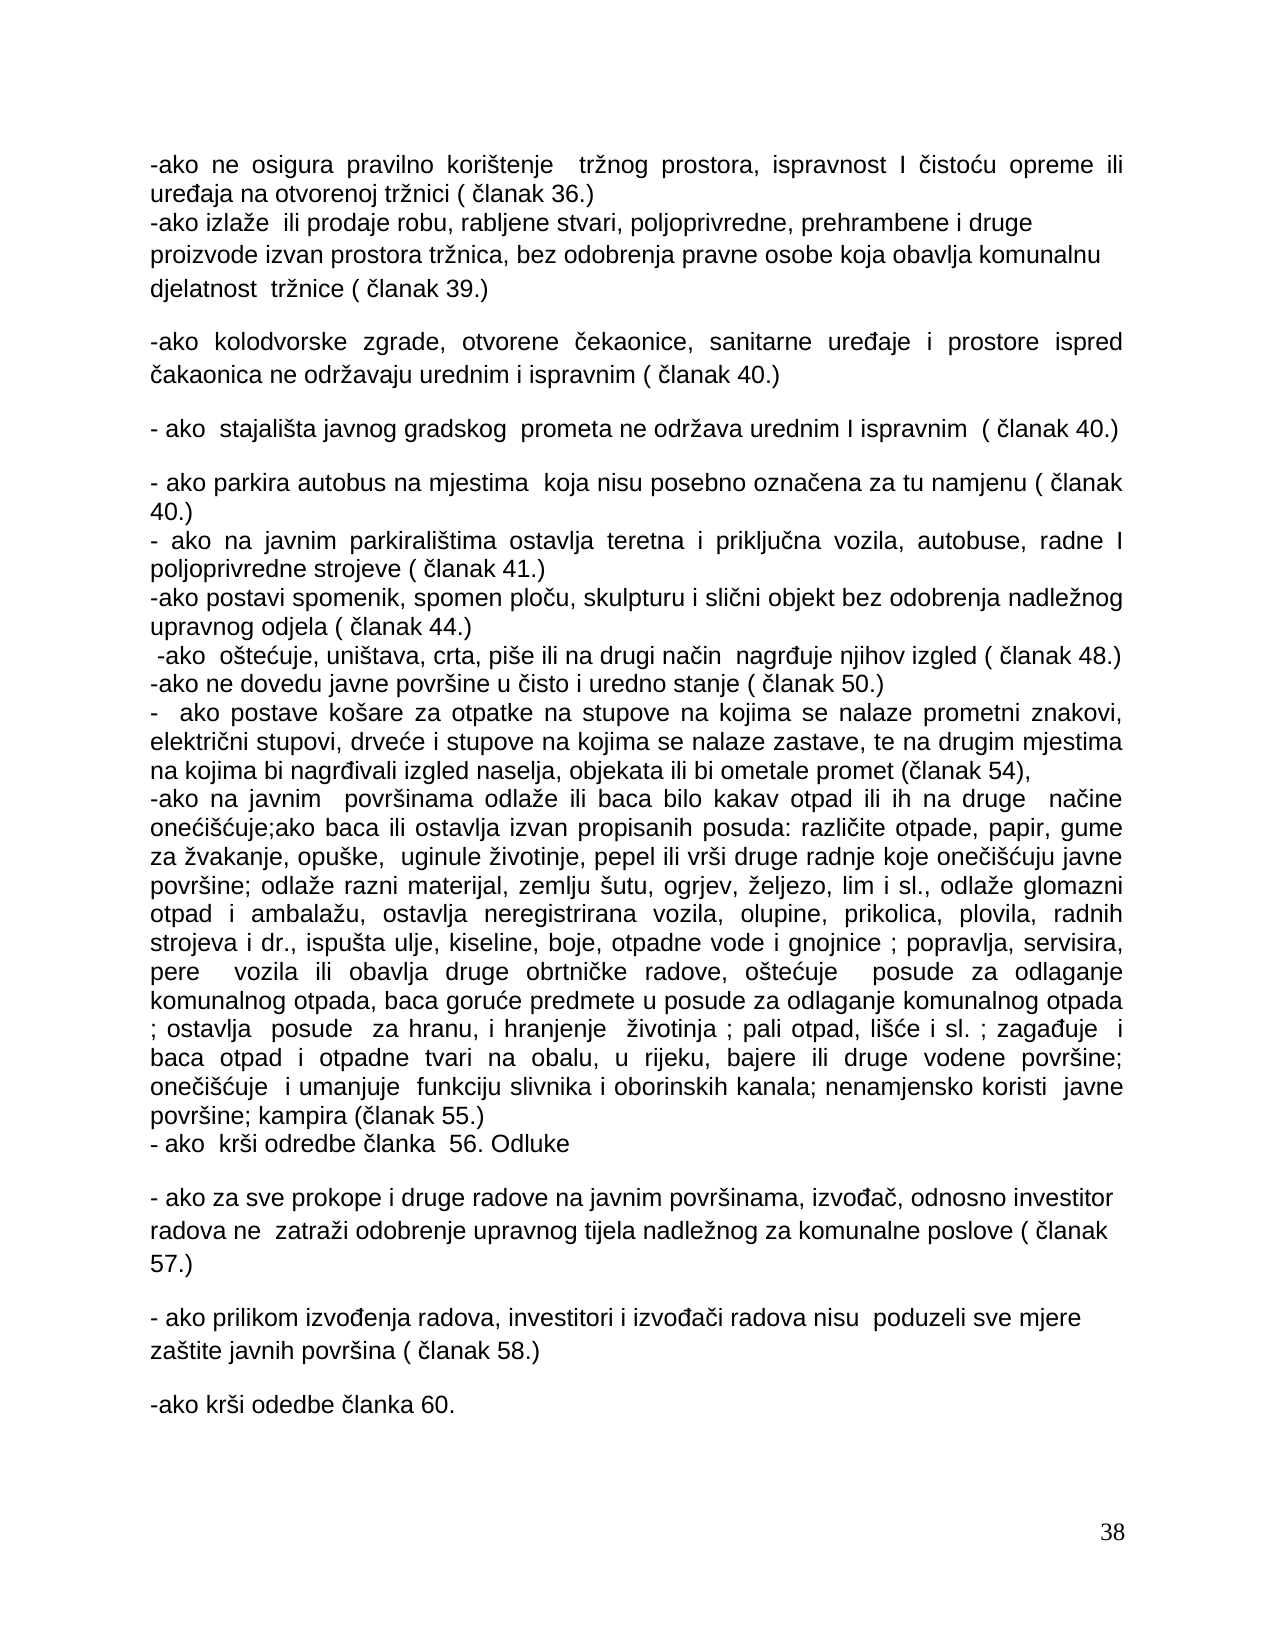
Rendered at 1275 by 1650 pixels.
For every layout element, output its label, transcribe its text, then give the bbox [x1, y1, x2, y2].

text -ako oštećuje, uništava, crta, piše ili na drugi način nagrđuje njihov izgled ( članak 48.) [150, 641, 1125, 669]
text - ako na javnim parkiralištima ostavlja teretna i priključna vozila, autobuse, radne I poljoprivredne strojeve ( članak 41.) [150, 526, 1125, 583]
text -ako izlaže ili prodaje robu, rabljene stvari, poljoprivredne, prehrambene i druge proizvode izvan prostora tržnica, bez odobrenja pravne osobe koja obavlja komunalnu djelatnost tržnice ( članak 39.) [150, 207, 1125, 302]
text -ako postavi spomenik, spomen ploču, skulpturu i slični objekt bez odobrenja nadležnog upravnog odjela ( članak 44.) [150, 583, 1125, 641]
text -ako krši odedbe članka 60. [150, 1390, 1125, 1419]
text - ako za sve prokope i druge radove na javnim površinama, izvođač, odnosno investitor radova ne zatraži odobrenje upravnog tijela nadležnog za komunalne poslove ( članak 57.) [150, 1183, 1125, 1278]
text - ako prilikom izvođenja radova, investitori i izvođači radova nisu poduzeli sve mjere zaštite javnih površina ( članak 58.) [150, 1303, 1125, 1365]
text -ako ne dovedu javne površine u čisto i uredno stanje ( članak 50.) [150, 669, 1125, 698]
text -ako ne osigura pravilno korištenje tržnog prostora, ispravnost I čistoću opreme ili uređaja na otvorenoj tržnici ( članak 36.) [150, 150, 1125, 207]
text - ako parkira autobus na mjestima koja nisu posebno označena za tu namjenu ( članak 40.) [150, 468, 1125, 526]
text - ako stajališta javnog gradskog prometa ne održava urednim I ispravnim ( članak 40.) [150, 414, 1125, 443]
text - ako postave košare za otpatke na stupove na kojima se nalaze prometni znakovi, električni stupovi, drveće i stupove na kojima se nalaze zastave, te na drugim mjestima na kojima bi nagrđivali izgled naselja, objekata ili bi ometale promet (članak 54), [150, 698, 1125, 784]
text - ako krši odredbe članka 56. Odluke [150, 1129, 1125, 1158]
text -ako na javnim površinama odlaže ili baca bilo kakav otpad ili ih na druge načine onećišćuje;ako baca ili ostavlja izvan propisanih posuda: različite otpade, papir, gume za žvakanje, opuške, uginule životinje, pepel ili vrši druge radnje koje onečišćuju javne površine; odlaže razni materijal, zemlju šutu, ogrjev, željezo, lim i sl., odlaže glomazni otpad i ambalažu, ostavlja neregistrirana vozila, olupine, prikolica, plovila, radnih strojeva i dr., ispušta ulje, kiseline, boje, otpadne vode i gnojnice ; popravlja, servisira, pere vozila ili obavlja druge obrtničke radove, oštećuje posude za odlaganje komunalnog otpada, baca goruće predmete u posude za odlaganje komunalnog otpada ; ostavlja posude za hranu, i hranjenje životinja ; pali otpad, lišće i sl. ; zagađuje i baca otpad i otpadne tvari na obalu, u rijeku, bajere ili druge vodene površine; onečišćuje i umanjuje funkciju slivnika i oborinskih kanala; nenamjensko koristi javne površine; kampira (članak 55.) [150, 784, 1125, 1129]
text -ako kolodvorske zgrade, otvorene čekaonice, sanitarne uređaje i prostore ispred čakaonica ne održavaju urednim i ispravnim ( članak 40.) [150, 327, 1125, 389]
